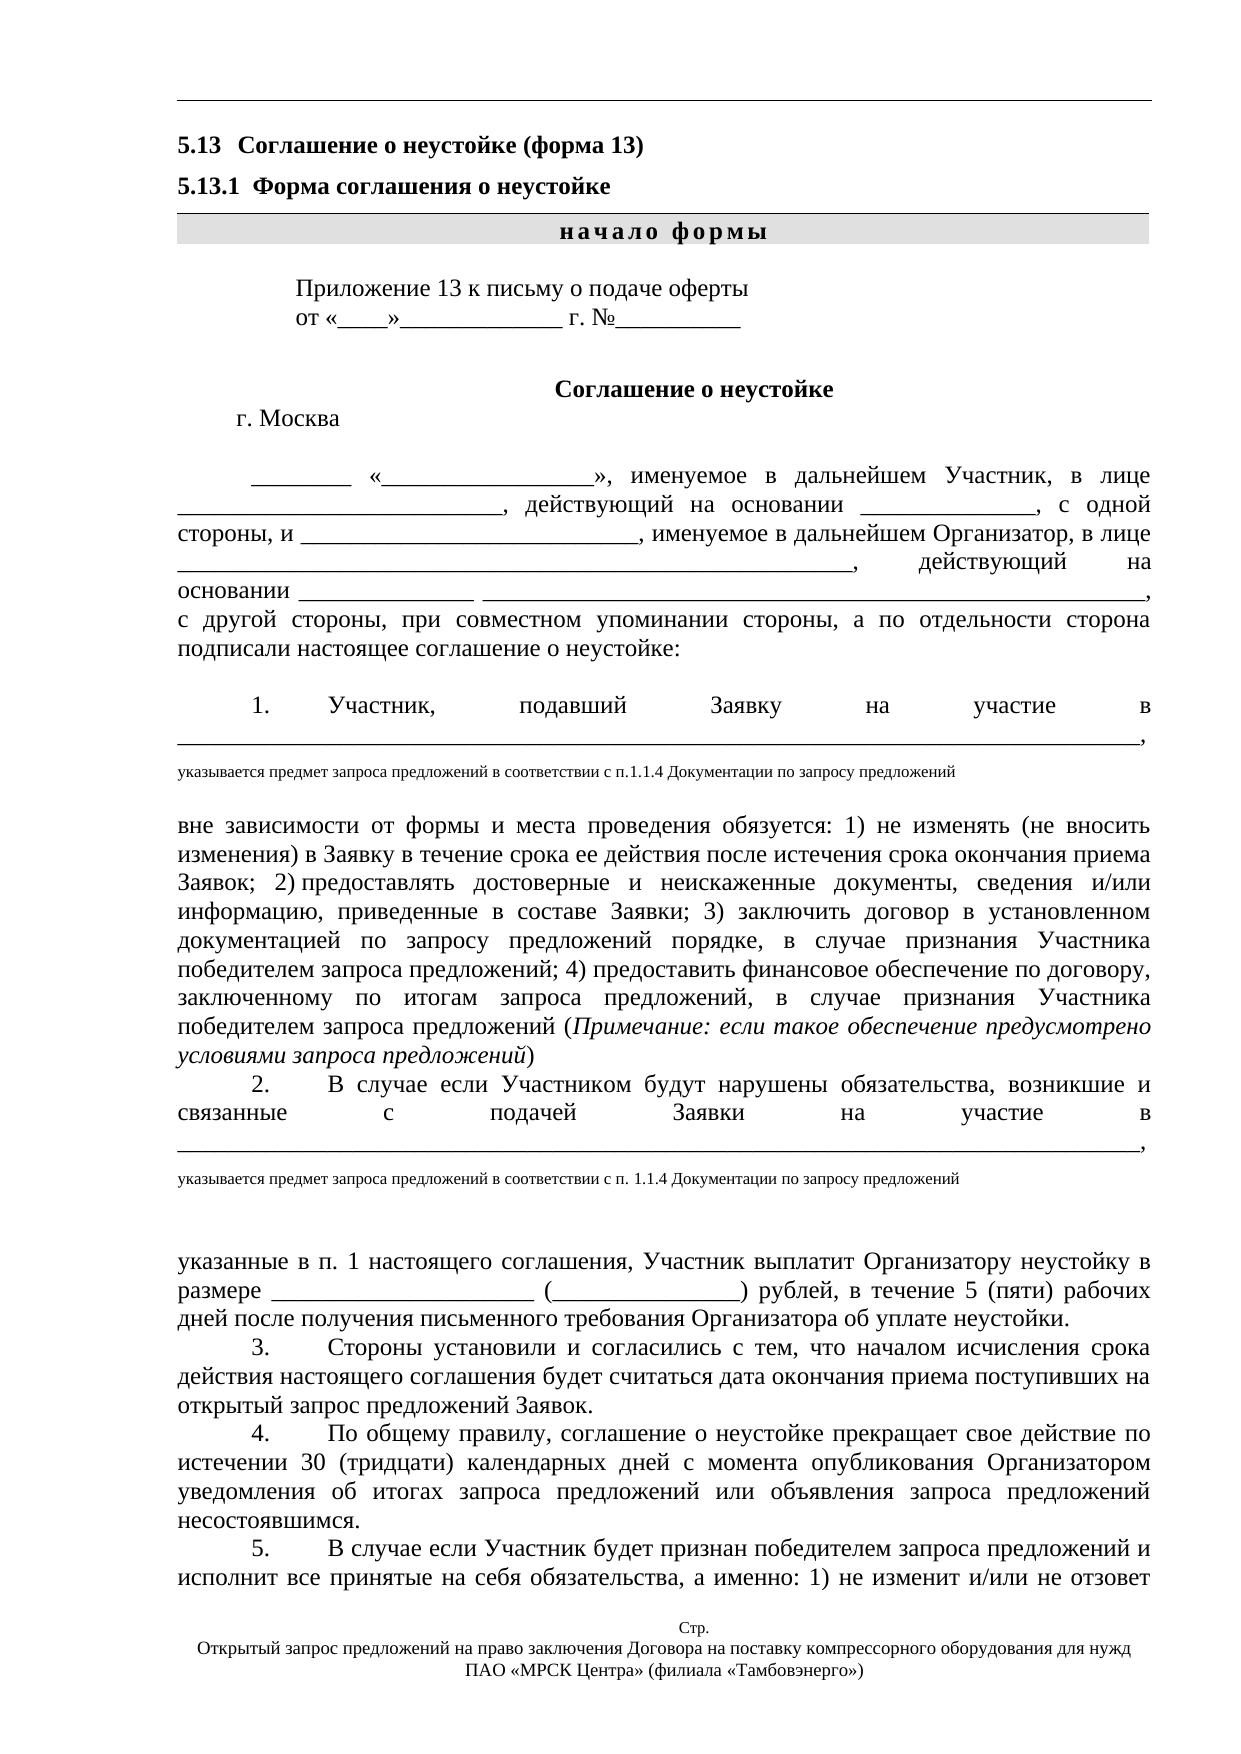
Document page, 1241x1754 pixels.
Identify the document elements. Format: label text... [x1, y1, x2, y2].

subtitle Форма соглашения о неустойке [177, 171, 1152, 200]
list В случае если Участником будут нарушены обязательства, возникшие и связанные с подачей Заявки на участие в _____________________________________________________________________________, [177, 1069, 1152, 1155]
text Соглашение о неустойке [177, 374, 1152, 403]
text указывается предмет запроса предложений в соответствии с п.1.1.4 Документации по запросу предложений [177, 748, 1152, 781]
list Участник, подавший Заявку на участие в _____________________________________________________________________________, [177, 690, 1152, 748]
text ________ «_________________», именуемое в дальнейшем Участник, в лице __________________________, действующий на основании ______________, с одной стороны, и ___________________________, именуемое в дальнейшем Организатор, в лице ______________________________________________________, действующий на основании ______________ _____________________________________________________, с другой стороны, при совместном упоминании стороны, а по отдельности сторона подписали настоящее соглашение о неустойке: [177, 460, 1152, 661]
list Стороны установили и согласились с тем, что началом исчисления срока действия настоящего соглашения будет считаться дата окончания приема поступивших на открытый запрос предложений Заявок. [177, 1332, 1152, 1418]
text указывается предмет запроса предложений в соответствии с п. 1.1.4 Документации по запросу предложений [177, 1155, 1152, 1188]
text Приложение 13 к письму о подаче оферты от «____»_____________ г. №__________ [295, 273, 1152, 331]
subtitle Соглашение о неустойке (форма 13) [177, 130, 1152, 159]
text г. Москва [177, 403, 1152, 431]
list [177, 1533, 1152, 1591]
text начало формы [177, 214, 1149, 244]
text вне зависимости от формы и места проведения обязуется: 1) не изменять (не вносить изменения) в Заявку в течение срока ее действия после истечения срока окончания приема Заявок; 2) предоставлять достоверные и неискаженные документы, сведения и/или информацию, приведенные в составе Заявки; 3) заключить договор в установленном документацией по запросу предложений порядке, в случае признания Участника победителем запроса предложений; 4) предоставить финансовое обеспечение по договору, заключенному по итогам запроса предложений, в случае признания Участника победителем запроса предложений (Примечание: если такое обеспечение предусмотрено условиями запроса предложений) [177, 810, 1152, 1069]
text указанные в п. 1 настоящего соглашения, Участник выплатит Организатору неустойку в размере _____________________ (_______________) рублей, в течение 5 (пяти) рабочих дней после получения письменного требования Организатора об уплате неустойки. [177, 1246, 1152, 1332]
list По общему правилу, соглашение о неустойке прекращает свое действие по истечении 30 (тридцати) календарных дней с момента опубликования Организатором уведомления об итогах запроса предложений или объявления запроса предложений несостоявшимся. [177, 1418, 1152, 1533]
